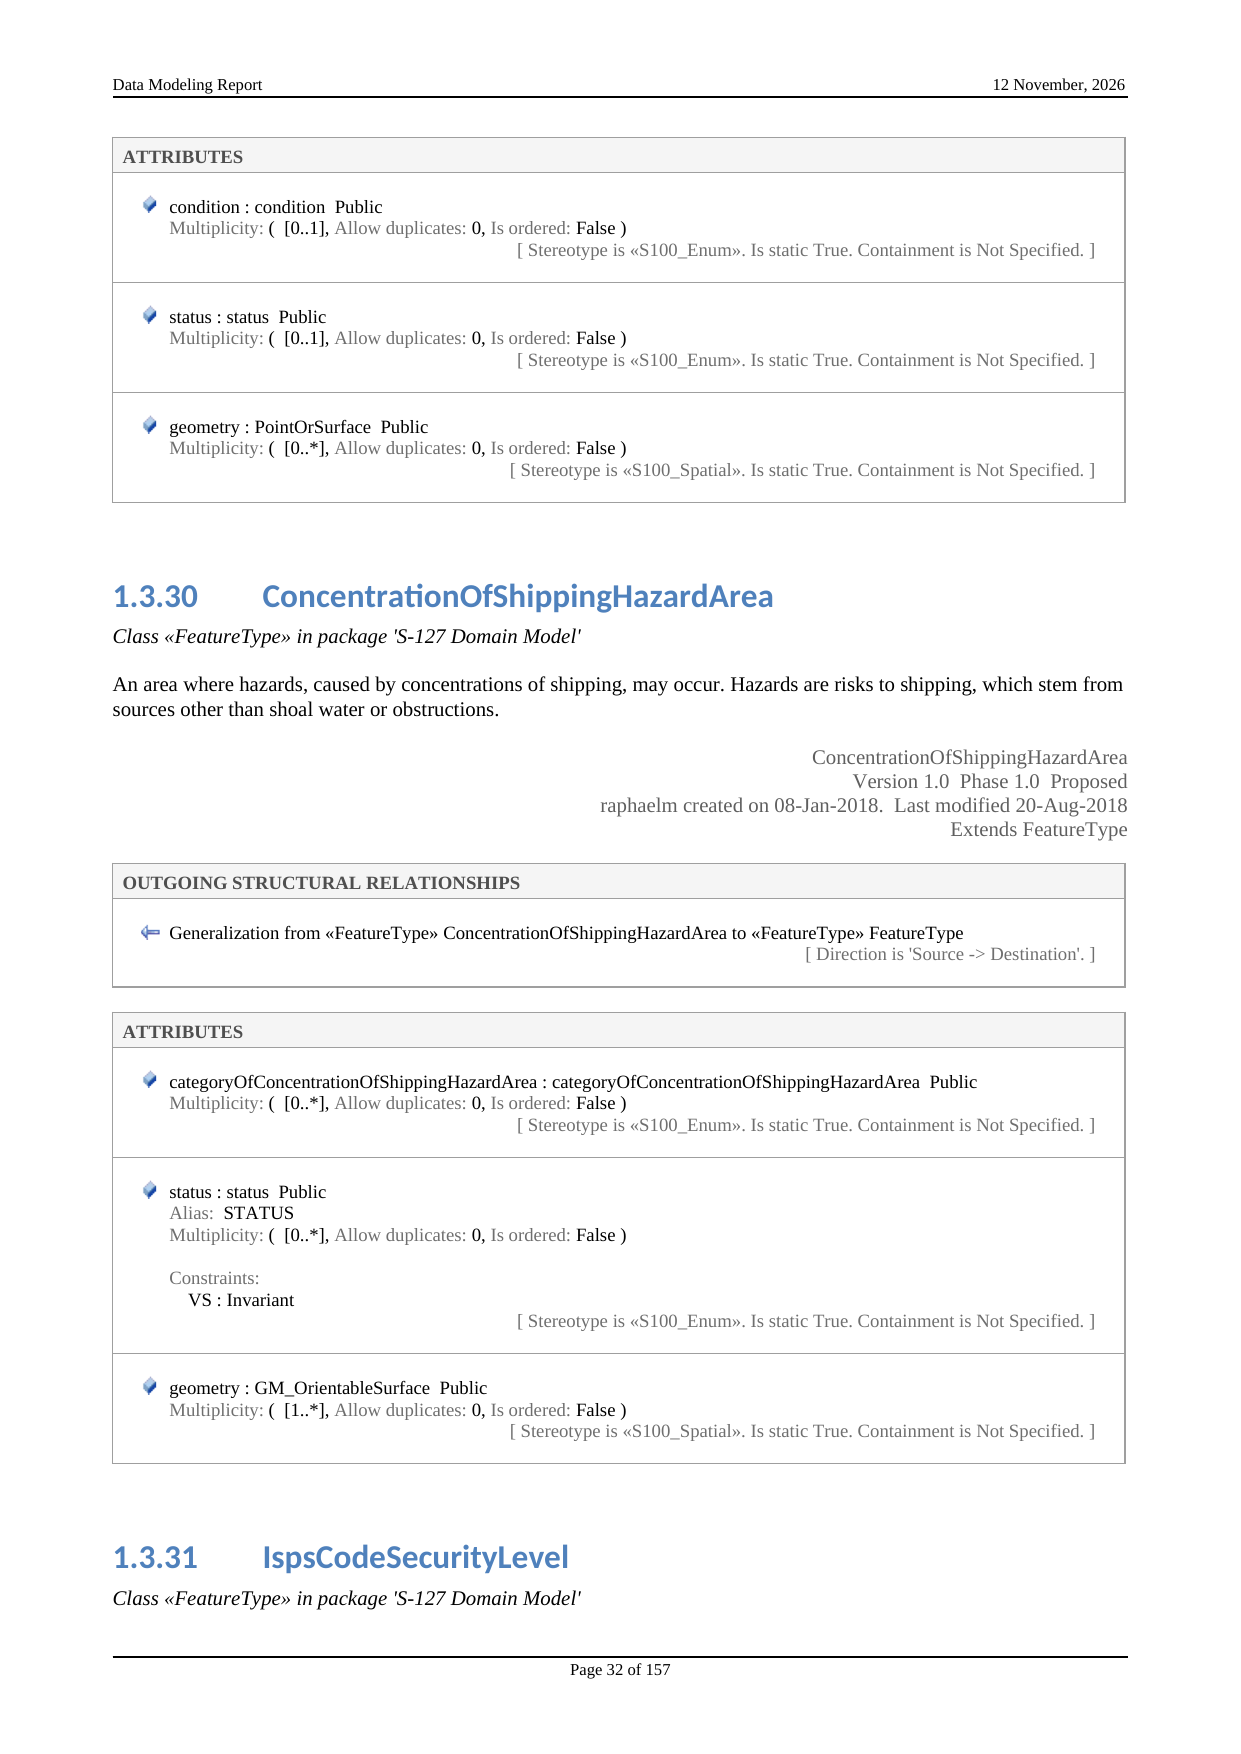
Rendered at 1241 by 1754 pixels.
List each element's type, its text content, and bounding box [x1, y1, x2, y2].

table_cell geometry : PointOrSurface Public Multiplicity: ( [0..*], Allow duplicates: 0, Is ordered: False ) [ Stereotype is «S100_Spatial». Is static True. Containment is Not Specified. ] [113, 393, 1124, 502]
table_cell status : status Public Multiplicity: ( [0..1], Allow duplicates: 0, Is ordered: False ) [ Stereotype is «S100_Enum». Is static True. Containment is Not Specified. ] [113, 283, 1124, 392]
picture [141, 1375, 160, 1395]
picture [141, 194, 160, 213]
text raphaelm created on 08-Jan-2018. Last modified 20-Aug-2018 [112, 793, 1128, 817]
table_cell categoryOfConcentrationOfShippingHazardArea : categoryOfConcentrationOfShippingHazardArea Public Multiplicity: ( [0..*], Allow duplicates: 0, Is ordered: False ) [ Stereotype is «S100_Enum». Is static True. Containment is Not Specified. ] [113, 1048, 1124, 1157]
table_header ATTRIBUTES [113, 138, 1124, 172]
text Version 1.0 Phase 1.0 Proposed [112, 769, 1128, 793]
text Extends FeatureType [112, 817, 1128, 841]
picture [141, 1179, 160, 1199]
text Class «FeatureType» in package 'S-127 Domain Model' [112, 1586, 1128, 1609]
table_header OUTGOING STRUCTURAL RELATIONSHIPS [113, 864, 1124, 898]
picture [141, 920, 160, 940]
table_cell geometry : GM_OrientableSurface Public Multiplicity: ( [1..*], Allow duplicates: 0, Is ordered: False ) [ Stereotype is «S100_Spatial». Is static True. Containment is Not Specified. ] [113, 1354, 1124, 1463]
text An area where hazards, caused by concentrations of shipping, may occur. Hazards are risks to shipping, which stem from sources other than shoal water or obstructions. [112, 672, 1128, 721]
picture [141, 1069, 160, 1088]
text ConcentrationOfShippingHazardArea [112, 744, 1128, 769]
picture [141, 414, 160, 434]
subtitle IspsCodeSecurityLevel [112, 1536, 1128, 1577]
table_cell Generalization from «FeatureType» ConcentrationOfShippingHazardArea to «FeatureType» FeatureType [ Direction is 'Source -> Destination'. ] [113, 899, 1124, 986]
text Class «FeatureType» in package 'S-127 Domain Model' [112, 624, 1128, 648]
table_cell status : status Public Alias: STATUS Multiplicity: ( [0..*], Allow duplicates: 0, Is ordered: False ) Constraints: VS : Invariant [ Stereotype is «S100_Enum». Is static True. Containment is Not Specified. ] [113, 1158, 1124, 1353]
picture [141, 304, 160, 324]
table_cell condition : condition Public Multiplicity: ( [0..1], Allow duplicates: 0, Is ordered: False ) [ Stereotype is «S100_Enum». Is static True. Containment is Not Specified. ] [113, 173, 1124, 282]
table_header ATTRIBUTES [113, 1013, 1124, 1047]
subtitle ConcentrationOfShippingHazardArea [112, 575, 1128, 616]
